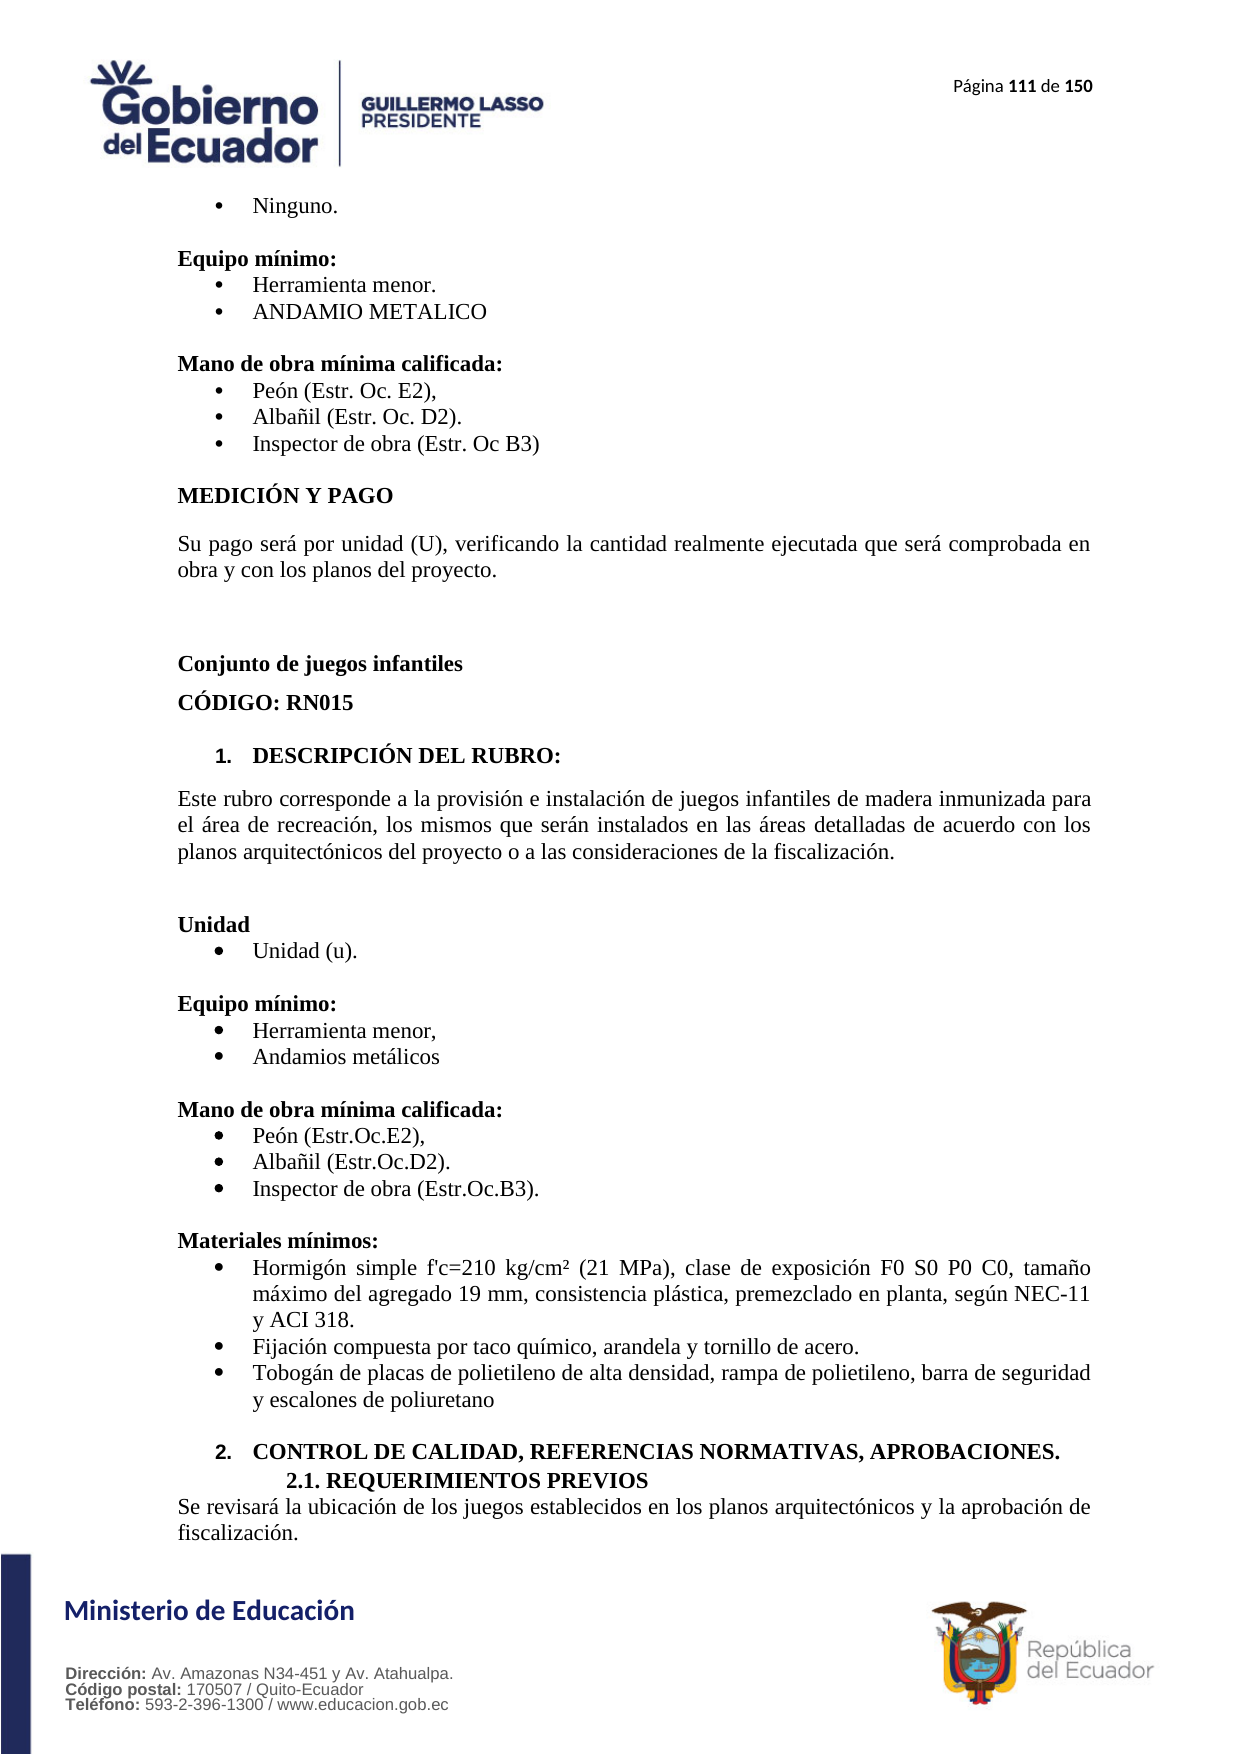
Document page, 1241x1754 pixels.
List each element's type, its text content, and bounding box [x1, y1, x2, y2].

list Tobogán de placas de polietileno de alta densidad, rampa de polietileno, barra de seguridad y escalones de poliuretano [215, 1359, 1092, 1412]
list Hormigón simple f'c=210 kg/cm² (21 MPa), clase de exposición F0 S0 P0 C0, tamaño máximo del agregado 19 mm, consistencia plástica, premezclado en planta, según NEC-11 y ACI 318. [215, 1254, 1092, 1333]
list Albañil (Estr. Oc. D2). [215, 403, 1092, 430]
list CONTROL DE CALIDAD, REFERENCIAS NORMATIVAS, APROBACIONES. [215, 1438, 1092, 1465]
text Mano de obra mínima calificada: [177, 1096, 1092, 1122]
text Materiales mínimos: [177, 1227, 1092, 1254]
text Equipo mínimo: [177, 990, 1092, 1017]
list Inspector de obra (Estr. Oc B3) [215, 430, 1092, 456]
list Herramienta menor. [215, 271, 1092, 298]
text CÓDIGO: RN015 [177, 689, 1092, 716]
list DESCRIPCIÓN DEL RUBRO: [215, 742, 1092, 768]
text MEDICIÓN Y PAGO [177, 482, 1092, 509]
list Fijación compuesta por taco químico, arandela y tornillo de acero. [215, 1333, 1092, 1359]
text Se revisará la ubicación de los juegos establecidos en los planos arquitectónicos y la aprobación de fiscalización. [177, 1493, 1092, 1546]
text Equipo mínimo: [177, 245, 1092, 271]
list Andamios metálicos [215, 1043, 1092, 1069]
list Peón (Estr. Oc. E2), [215, 377, 1092, 403]
list Peón (Estr.Oc.E2), [215, 1122, 1092, 1148]
list Albañil (Estr.Oc.D2). [215, 1148, 1092, 1175]
picture [1, 1, 1241, 1754]
list Ninguno. [215, 192, 1092, 218]
subtitle Conjunto de juegos infantiles [177, 650, 1092, 677]
list Herramienta menor, [215, 1017, 1092, 1043]
list Inspector de obra (Estr.Oc.B3). [215, 1175, 1092, 1201]
text Mano de obra mínima calificada: [177, 350, 1092, 377]
list 2.1. REQUERIMIENTOS PREVIOS [286, 1467, 1092, 1493]
list Unidad (u). [215, 938, 1092, 964]
text Su pago será por unidad (U), verificando la cantidad realmente ejecutada que será comprobada en obra y con los planos del proyecto. [177, 530, 1093, 582]
text Este rubro corresponde a la provisión e instalación de juegos infantiles de madera inmunizada para el área de recreación, los mismos que serán instalados en las áreas detalladas de acuerdo con los planos arquitectónicos del proyecto o a las consideraciones de la fiscalización. [177, 785, 1092, 864]
list ANDAMIO METALICO [215, 298, 1092, 324]
text Unidad [177, 911, 1092, 938]
